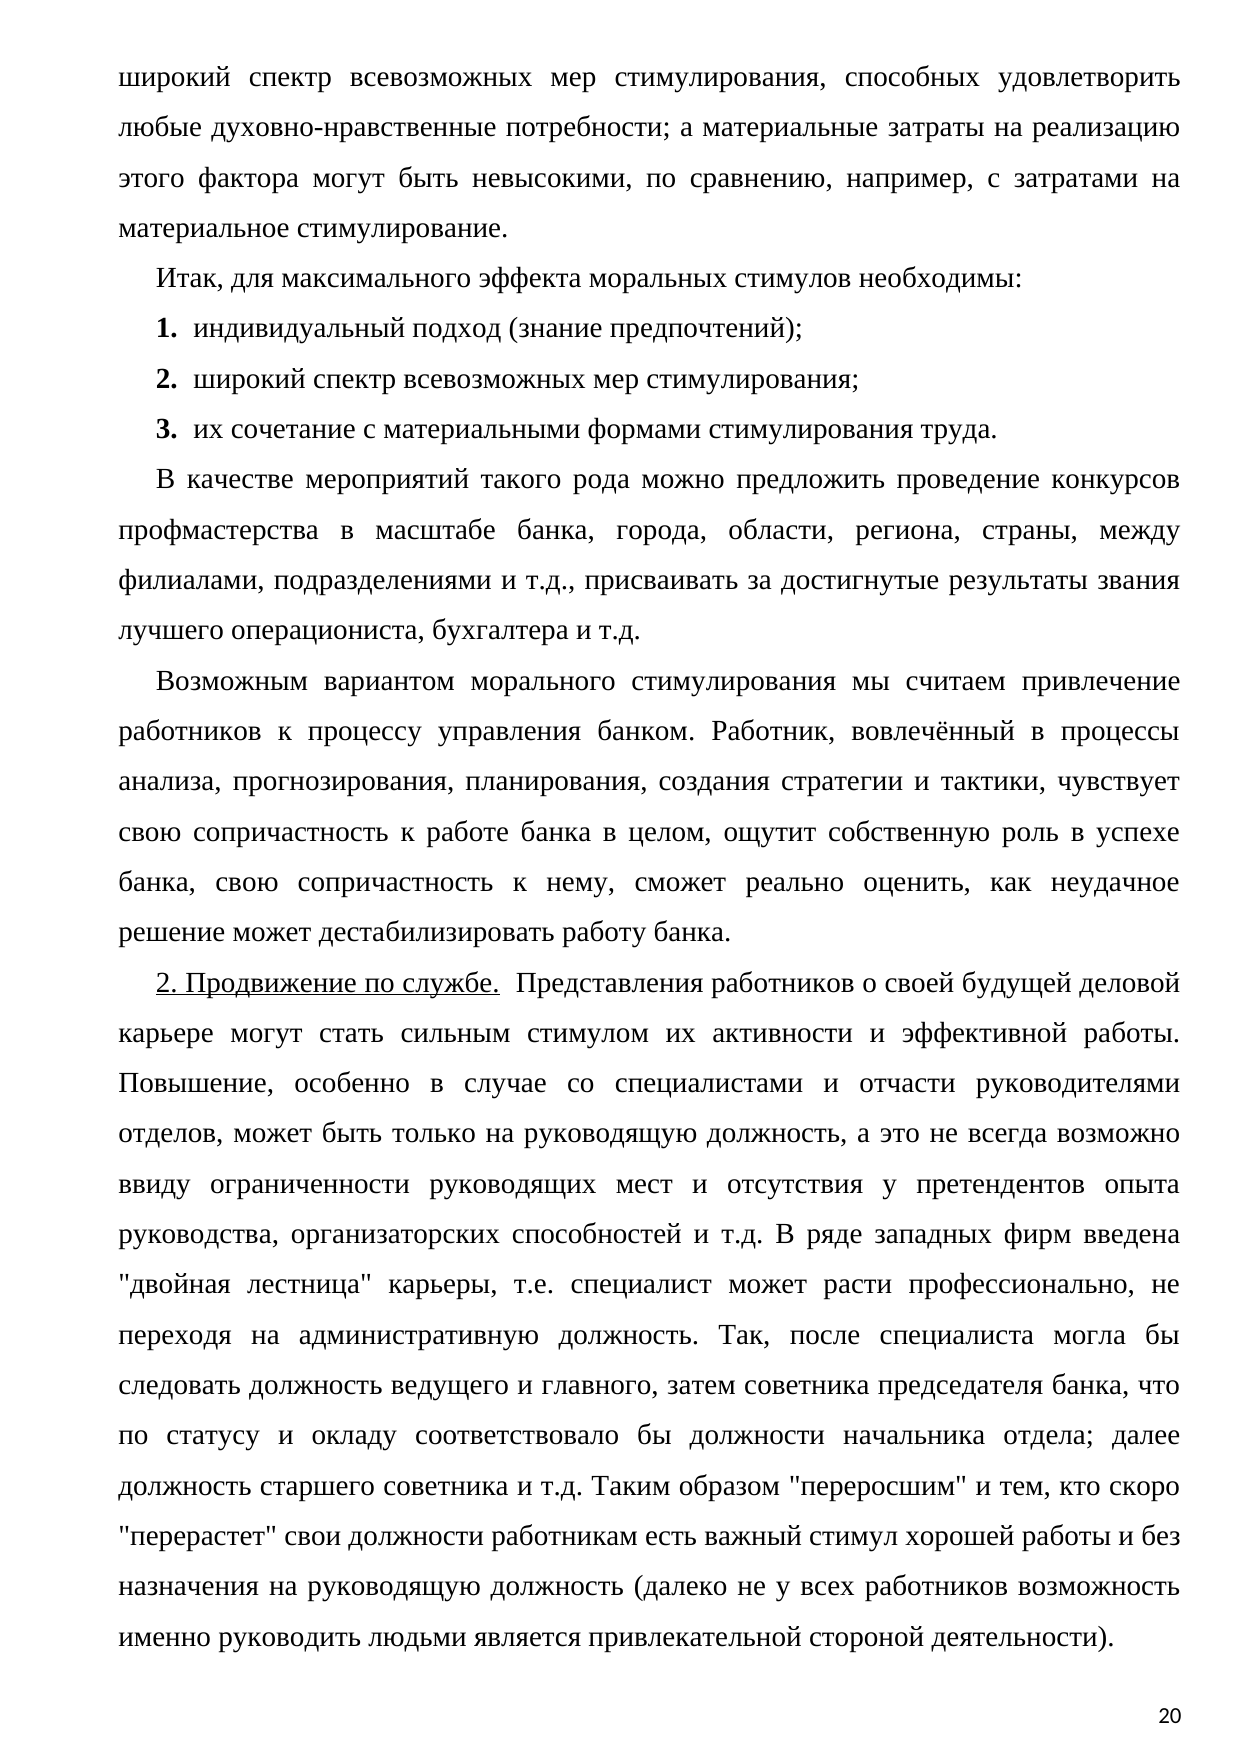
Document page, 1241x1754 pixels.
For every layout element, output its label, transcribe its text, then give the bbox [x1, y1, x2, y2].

text В качестве мероприятий такого рода можно предложить проведение конкурсов профмастерства в масштабе банка, города, области, региона, страны, между филиалами, подразделениями и т.д., присваивать за достигнутые результаты звания лучшего операциониста, бухгалтера и т.д. [118, 462, 1181, 646]
text 2. Продвижение по службе. Представления работников о своей будущей деловой карьере могут стать сильным стимулом их активности и эффективной работы. Повышение, особенно в случае со специалистами и отчасти руководителями отделов, может быть только на руководящую должность, а это не всегда возможно ввиду ограниченности руководящих мест и отсутствия у претендентов опыта руководства, организаторских способностей и т.д. В ряде западных фирм введена "двойная лестница" карьеры, т.е. специалист может расти профессионально, не переходя на административную должность. Так, после специалиста могла бы следовать должность ведущего и главного, затем советника председателя банка, что по статусу и окладу соответствовало бы должности начальника отдела; далее должность старшего советника и т.д. Таким образом "переросшим" и тем, кто скоро "перерастет" свои должности работникам есть важный стимул хорошей работы и без назначения на руководящую должность (далеко не у всех работников возможность именно руководить людьми является привлекательной стороной деятельности). [118, 965, 1181, 1652]
list их сочетание с материальными формами стимулирования труда. [156, 411, 1181, 445]
text Возможным вариантом морального стимулирования мы считаем привлечение работников к процессу управления банком. Работник, вовлечённый в процессы анализа, прогнозирования, планирования, создания стратегии и тактики, чувствует свою сопричастность к работе банка в целом, ощутит собственную роль в успехе банка, свою сопричастность к нему, сможет реально оценить, как неудачное решение может дестабилизировать работу банка. [118, 663, 1181, 948]
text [118, 59, 1181, 243]
list широкий спектр всевозможных мер стимулирования; [156, 361, 1181, 394]
text Итак, для максимального эффекта моральных стимулов необходимы: [118, 260, 1181, 294]
list индивидуальный подход (знание предпочтений); [156, 311, 1181, 344]
